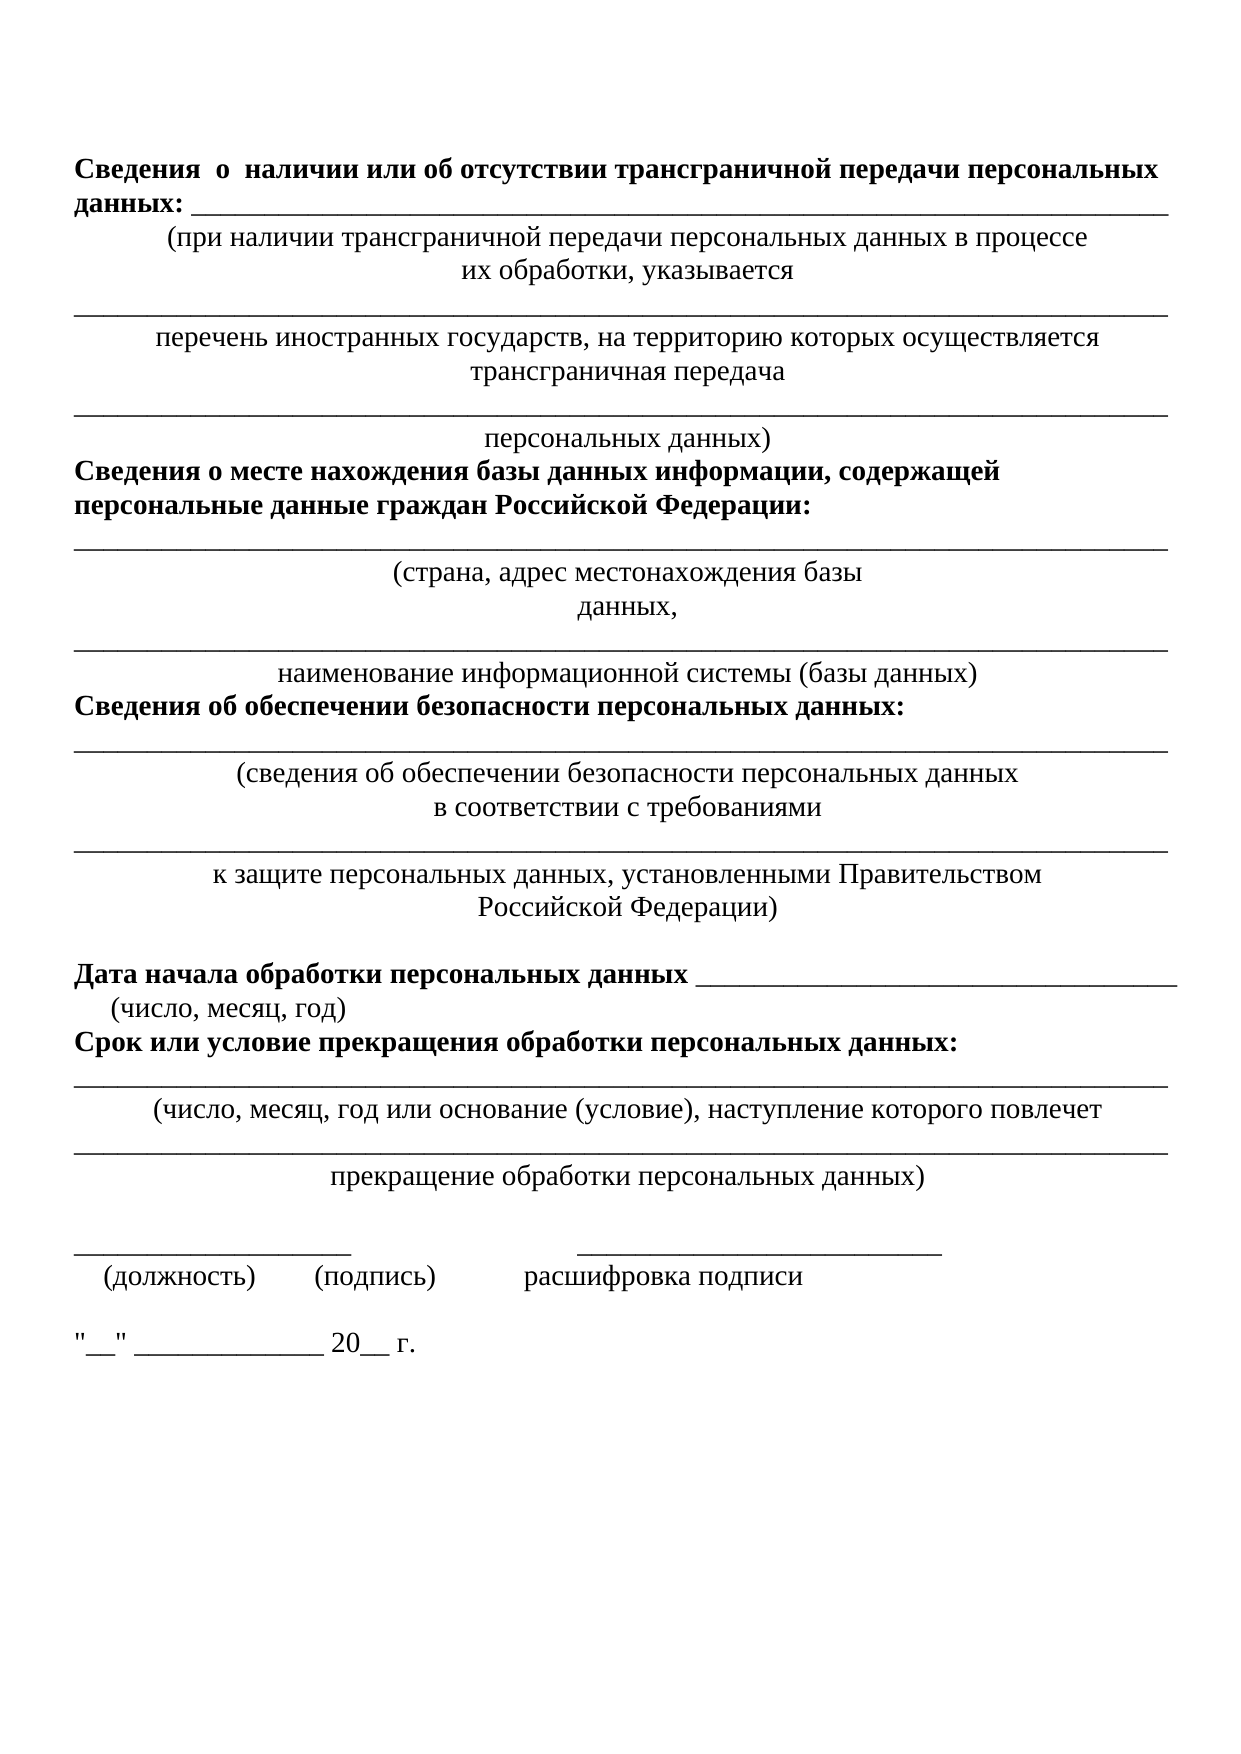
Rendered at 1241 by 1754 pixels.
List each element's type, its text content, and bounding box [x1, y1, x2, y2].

text (сведения об обеспечении безопасности персональных данных [74, 755, 1181, 789]
text Сведения о месте нахождения базы данных информации, содержащей персональные данные граждан Российской Федерации: ___________________________________________________________________________ [74, 453, 1181, 554]
text ___________________________________________________________________________ [74, 386, 1181, 420]
text (страна, адрес местонахождения базы [74, 554, 1181, 588]
text ___________________________________________________________________________ [74, 722, 1181, 755]
text к защите персональных данных, установленными Правительством [74, 856, 1181, 889]
text персональных данных) [74, 420, 1181, 453]
text прекращение обработки персональных данных) [74, 1158, 1181, 1191]
text перечень иностранных государств, на территорию которых осуществляется [74, 319, 1181, 353]
text их обработки, указывается [74, 252, 1181, 286]
text данных: ___________________________________________________________________ [74, 185, 1181, 219]
text ___________________________________________________________________________ [74, 1057, 1181, 1091]
text (должность) (подпись) расшифровка подписи [74, 1258, 1181, 1292]
text ___________________________________________________________________________ [74, 621, 1181, 655]
text в соответствии с требованиями [74, 789, 1181, 822]
text "__" _____________ 20__ г. [74, 1326, 1181, 1359]
text ___________________________________________________________________________ [74, 286, 1181, 319]
text ___________________ _________________________ [74, 1225, 1181, 1258]
text Дата начала обработки персональных данных _________________________________ [74, 957, 1181, 990]
text Сведения об обеспечении безопасности персональных данных: [74, 688, 1181, 722]
text ___________________________________________________________________________ [74, 822, 1181, 856]
text Срок или условие прекращения обработки персональных данных: [74, 1024, 1181, 1057]
text Сведения о наличии или об отсутствии трансграничной передачи персональных [74, 152, 1181, 185]
text трансграничная передача [74, 353, 1181, 386]
text наименование информационной системы (базы данных) [74, 655, 1181, 688]
text (при наличии трансграничной передачи персональных данных в процессе [74, 219, 1181, 252]
text (число, месяц, год) [74, 990, 1181, 1024]
text данных, [74, 588, 1181, 621]
text (число, месяц, год или основание (условие), наступление которого повлечет [74, 1091, 1181, 1124]
text ___________________________________________________________________________ [74, 1124, 1181, 1158]
text Российской Федерации) [74, 889, 1181, 923]
